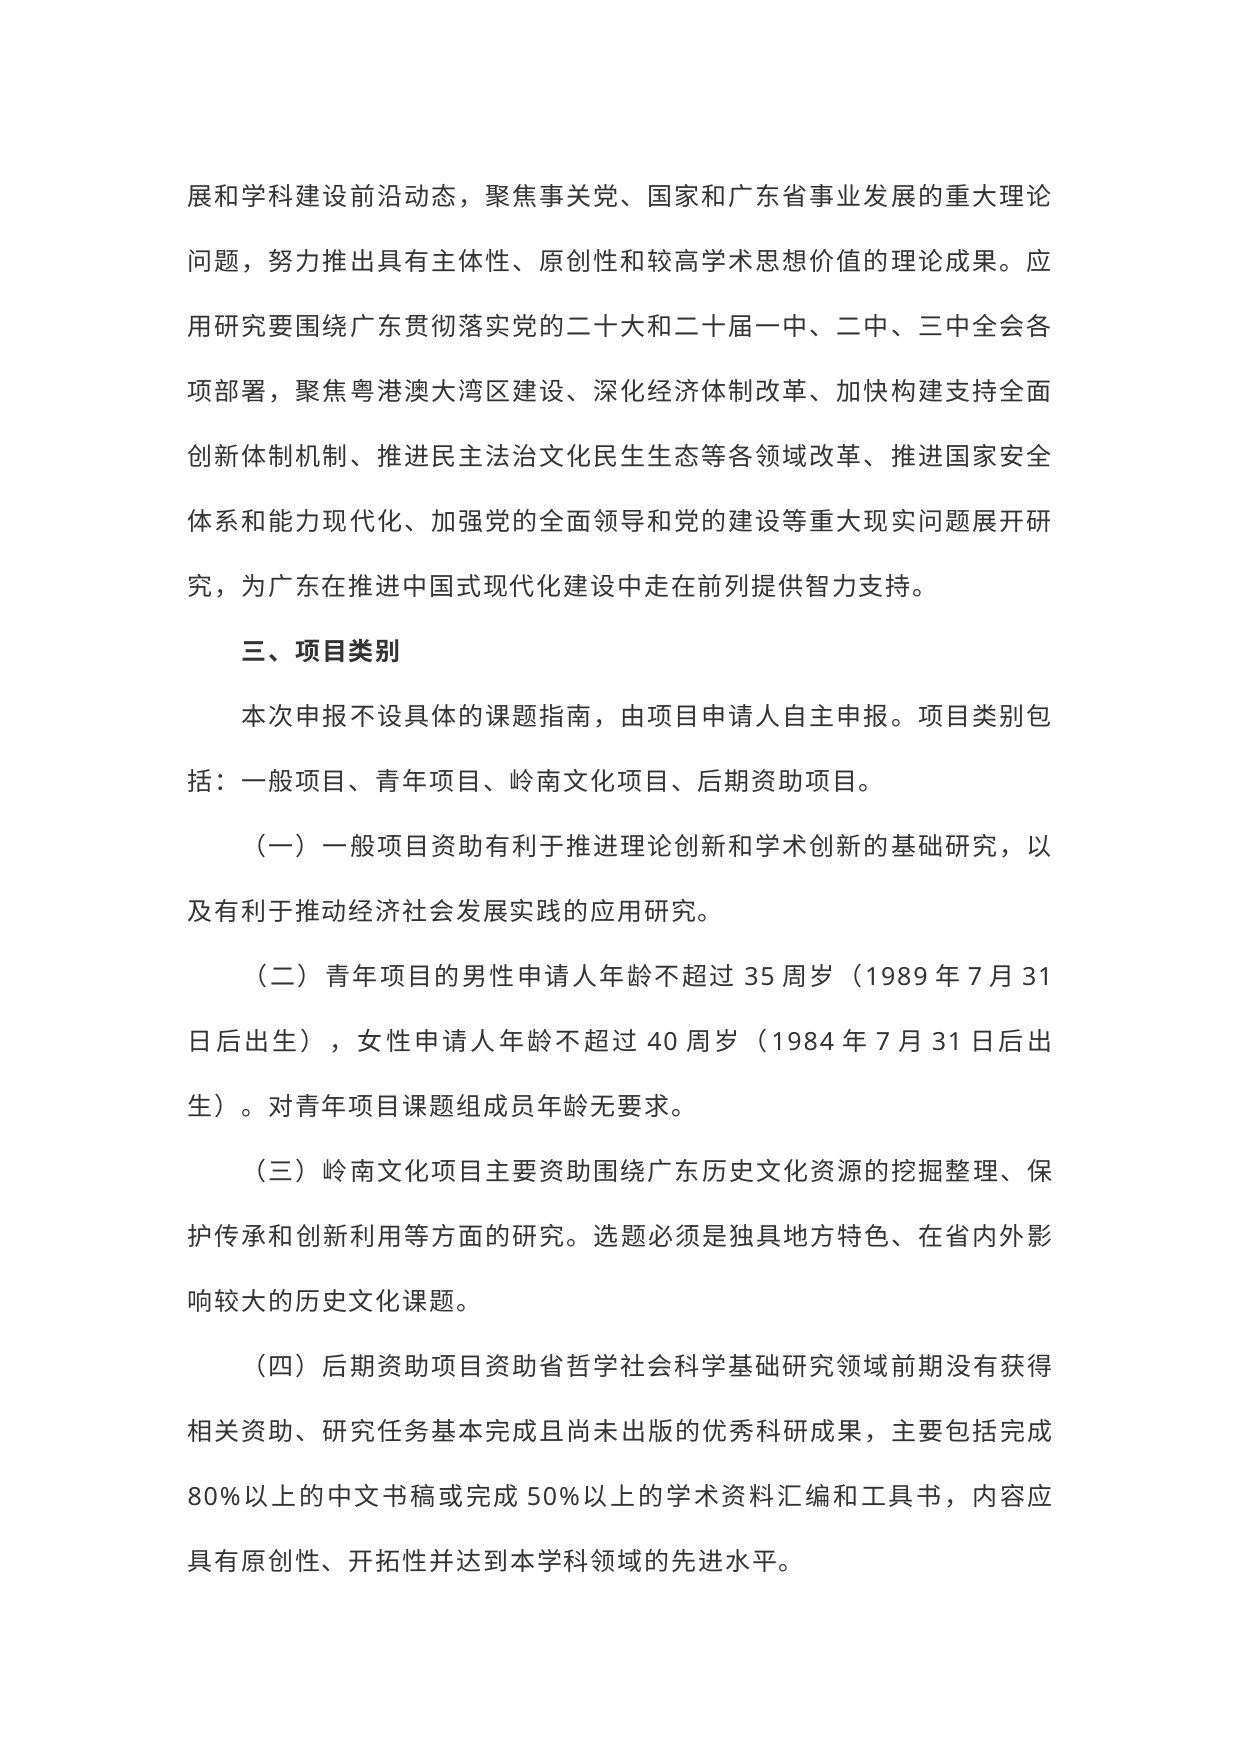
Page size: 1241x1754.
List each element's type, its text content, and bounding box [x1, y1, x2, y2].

text （二）青年项目的男性申请人年龄不超过35周岁（1989年7月31日后出生），女性申请人年龄不超过40周岁（1984年7月31日后出生）。对青年项目课题组成员年龄无要求。 [187, 942, 1053, 1137]
text （三）岭南文化项目主要资助围绕广东历史文化资源的挖掘整理、保护传承和创新利用等方面的研究。选题必须是独具地方特色、在省内外影响较大的历史文化课题。 [187, 1137, 1053, 1332]
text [187, 162, 1053, 617]
text （四）后期资助项目资助省哲学社会科学基础研究领域前期没有获得相关资助、研究任务基本完成且尚未出版的优秀科研成果，主要包括完成80%以上的中文书稿或完成50%以上的学术资料汇编和工具书，内容应具有原创性、开拓性并达到本学科领域的先进水平。 [187, 1332, 1053, 1592]
text （一）一般项目资助有利于推进理论创新和学术创新的基础研究，以及有利于推动经济社会发展实践的应用研究。 [187, 812, 1053, 942]
text 三、项目类别 [187, 617, 1053, 682]
text 本次申报不设具体的课题指南，由项目申请人自主申报。项目类别包括：一般项目、青年项目、岭南文化项目、后期资助项目。 [187, 682, 1053, 812]
